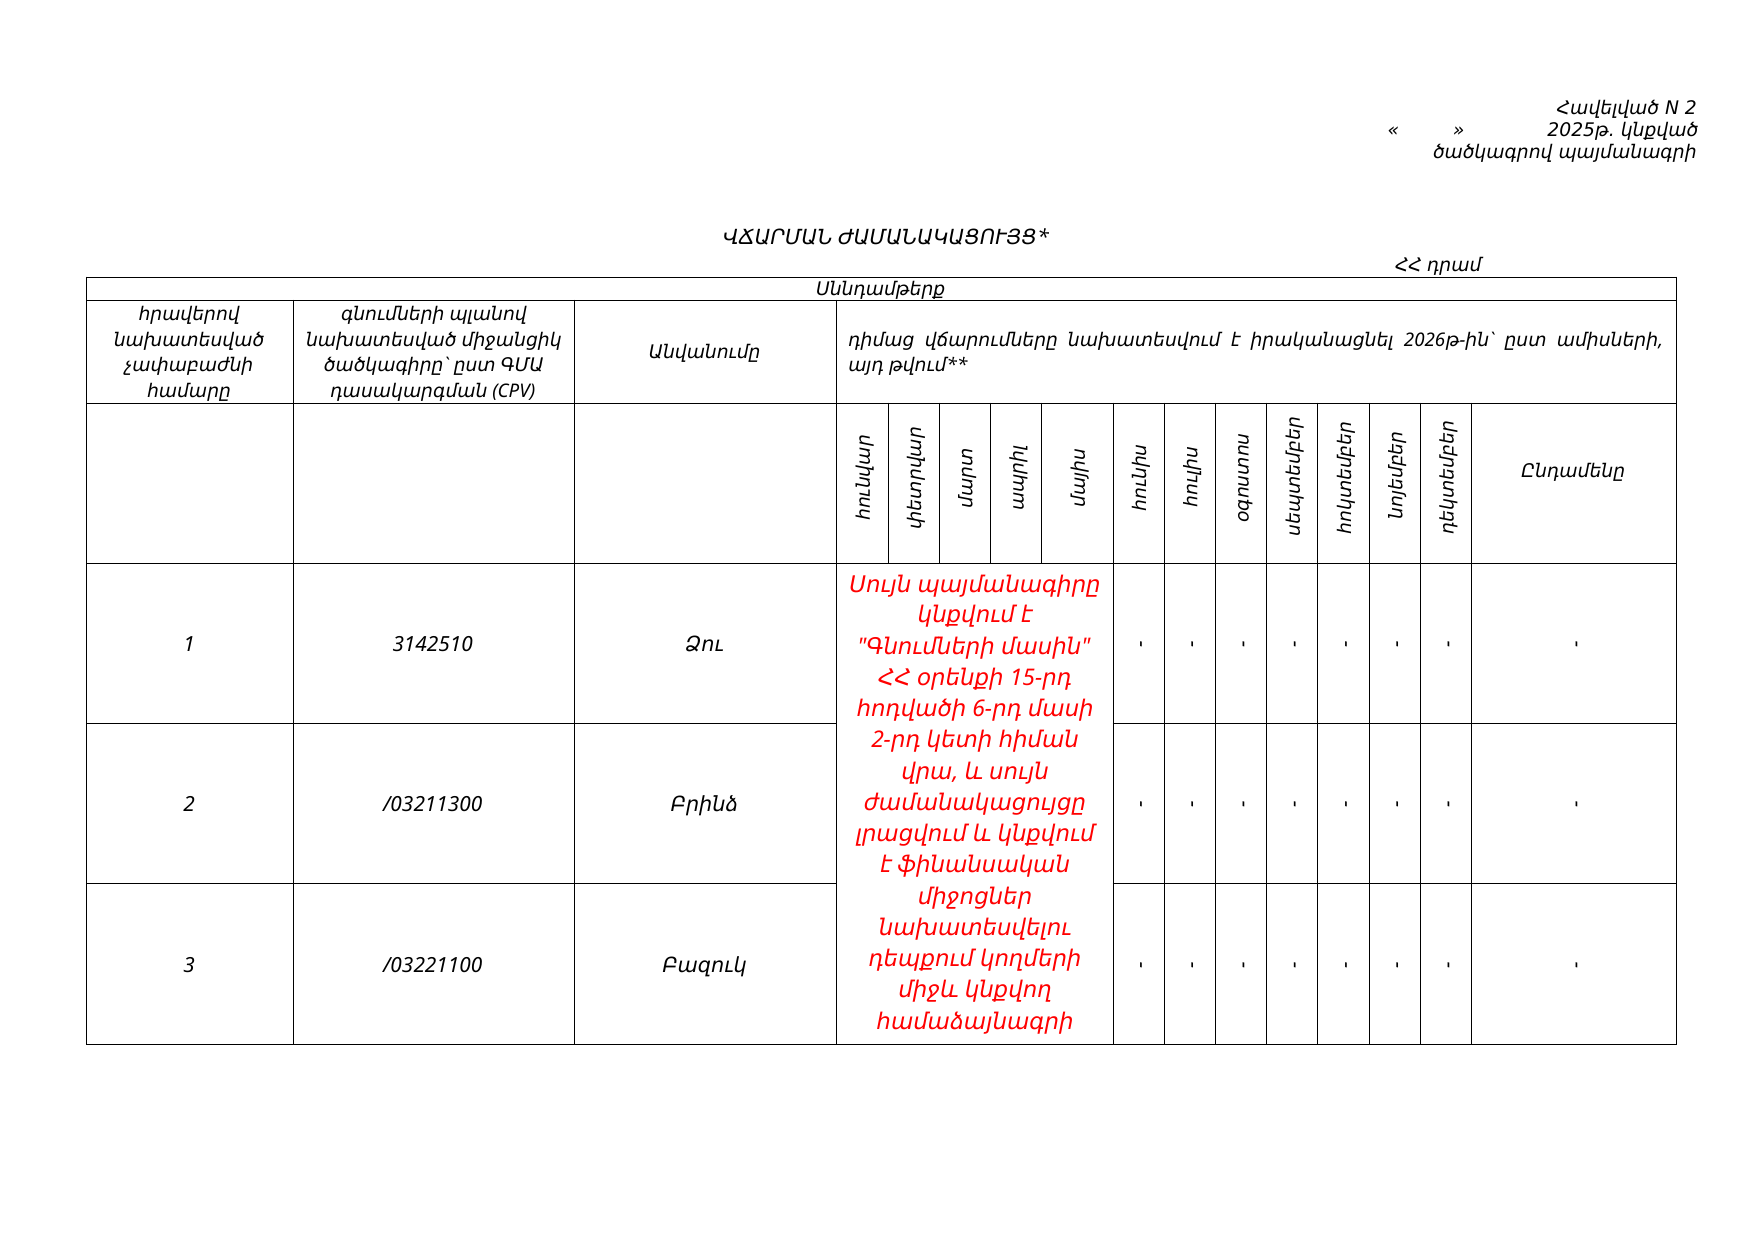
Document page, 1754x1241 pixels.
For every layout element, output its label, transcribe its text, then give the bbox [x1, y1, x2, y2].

table_cell - [1267, 564, 1317, 723]
table_cell հուլիս [1165, 404, 1215, 563]
table_cell փետրվար [889, 404, 939, 563]
table_cell - [1216, 884, 1266, 1043]
table_cell - [1472, 724, 1676, 883]
table_cell - [1267, 884, 1317, 1043]
table_cell - [1318, 724, 1369, 883]
table_cell /03221100 [294, 884, 574, 1043]
table_cell - [1165, 564, 1215, 723]
table_cell մայիս [1042, 404, 1113, 563]
text ծածկագրով պայմանագրի [75, 141, 1698, 163]
table_cell Բազուկ [575, 884, 836, 1043]
table_cell 3 [87, 884, 293, 1043]
table_cell հունվար [837, 404, 888, 563]
table_cell Ձու [575, 564, 836, 723]
table_header Սննդամթերք [87, 278, 1676, 299]
table_cell - [1370, 724, 1420, 883]
table_cell - [1472, 564, 1676, 723]
table_cell նոյեմբեր [1370, 404, 1420, 563]
table_cell հունիս [1114, 404, 1164, 563]
table_cell օգոստոս [1216, 404, 1266, 563]
text Հավելված N 2 [75, 97, 1698, 119]
table_cell - [1421, 564, 1471, 723]
table_cell ապրիլ [991, 404, 1041, 563]
table_cell Սույն պայմանագիրը կնքվում է "Գնումների մասին" ՀՀ օրենքի 15-րդ հոդվածի 6-րդ մասի 2-րդ կետի հիման վրա, և սույն ժամանակացույցը լրացվում և կնքվում է ֆինանսական միջոցներ նախատեսվելու դեպքում կողմերի միջև կնքվող համաձայնագրի հետ միաժամանակ` որպես դրա անբաժանելի մաս: Վճարումներն իրականացվելու են Պայմանագրի գործողության շրջանականերում, յուրաքանչյուր ամսվա մինչև 15-րդ բանկային օրը, նախորդ ամսվա ընթացքում փաստացի մատակարարված ապրանքների 100%-ի չափով` Վաճառողի կողմից հաստատված և ներկայացված հաշիվ-ապրանքագրերի և հաստատված ընդունման-հանձնման արձանագրությունների հիման վրա: [837, 564, 1113, 1043]
table_cell հոկտեմբեր [1318, 404, 1369, 563]
table_cell - [1114, 564, 1164, 723]
table_cell [294, 404, 574, 563]
table_cell - [1165, 884, 1215, 1043]
table_cell [575, 404, 836, 563]
table_cell - [1165, 724, 1215, 883]
text ՎՃԱՐՄԱՆ ԺԱՄԱՆԱԿԱՑՈՒՅՑ* [75, 220, 1698, 251]
table_cell 1 [87, 564, 293, 723]
table_cell Անվանումը [575, 301, 836, 403]
table_cell - [1114, 884, 1164, 1043]
table_cell Բրինձ [575, 724, 836, 883]
table_cell մարտ [940, 404, 990, 563]
text « » 2025թ. կնքված [75, 119, 1698, 141]
table_cell - [1216, 564, 1266, 723]
text ՀՀ դրամ [75, 251, 1698, 277]
table_cell դիմաց վճարումները նախատեսվում է իրականացնել 2026թ-ին` ըստ ամիսների, այդ թվում** [837, 301, 1676, 403]
table_cell - [1370, 564, 1420, 723]
table_cell - [1318, 564, 1369, 723]
table_cell - [1472, 884, 1676, 1043]
table_cell [87, 404, 293, 563]
table_cell հրավերով նախատեսված չափաբաժնի համարը [87, 301, 293, 403]
table_cell - [1216, 724, 1266, 883]
table_cell - [1421, 884, 1471, 1043]
table_cell 2 [87, 724, 293, 883]
table_cell 3142510 [294, 564, 574, 723]
table_cell - [1114, 724, 1164, 883]
table_cell - [1421, 724, 1471, 883]
table_cell - [1318, 884, 1369, 1043]
table_cell /03211300 [294, 724, 574, 883]
table_cell սեպտեմբեր [1267, 404, 1317, 563]
table_cell - [1370, 884, 1420, 1043]
table_cell - [1267, 724, 1317, 883]
table_cell Ընդամենը [1472, 404, 1676, 563]
table_cell դեկտեմբեր [1421, 404, 1471, 563]
table_cell գնումների պլանով նախատեսված միջանցիկ ծածկագիրը` ըստ ԳՄԱ դասակարգման (CPV) [294, 301, 574, 403]
